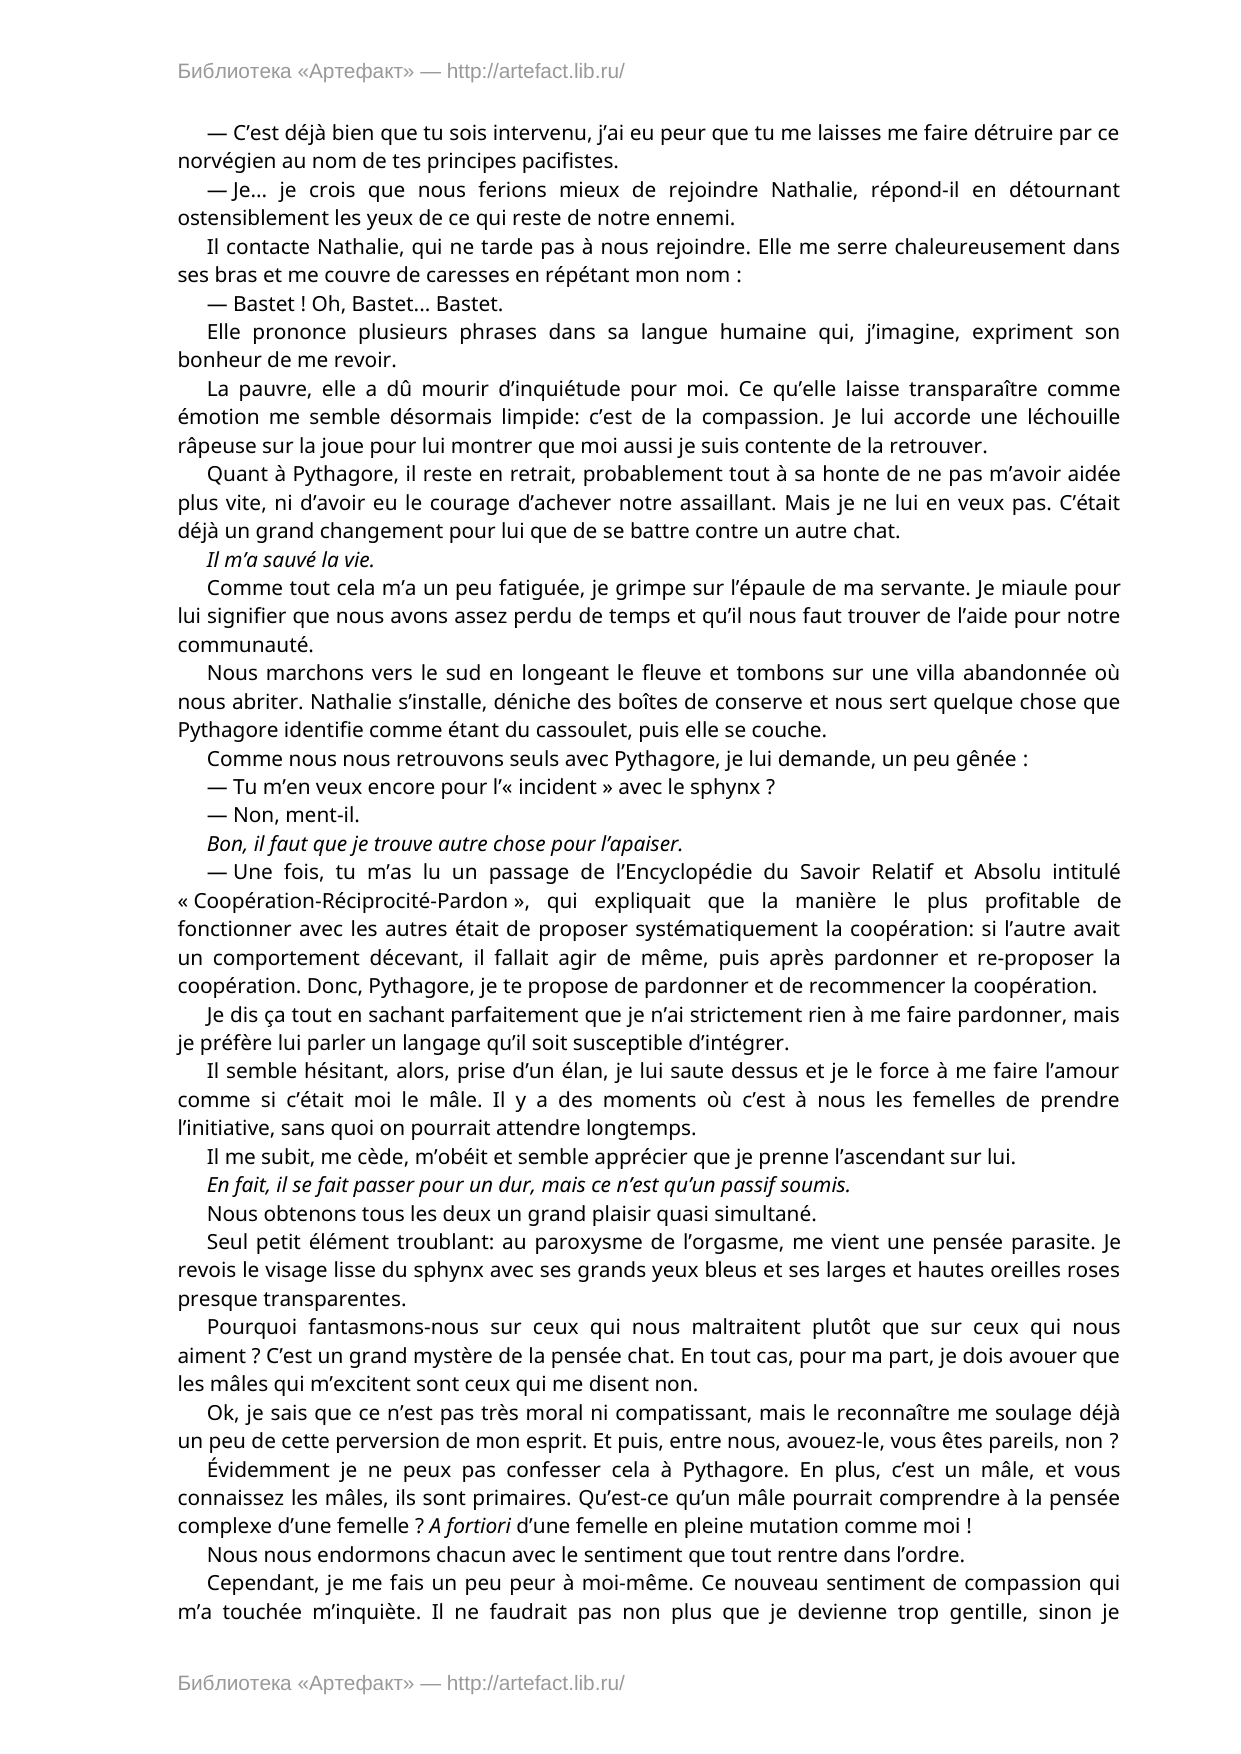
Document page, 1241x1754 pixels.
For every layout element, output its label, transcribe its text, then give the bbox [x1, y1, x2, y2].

text — Une fois, tu m’as lu un passage de l’Encyclopédie du Savoir Relatif et Absolu intitulé « Coopération-Réciprocité-Pardon », qui expliquait que la manière le plus profitable de fonctionner avec les autres était de proposer systématiquement la coopération: si l’autre avait un comportement décevant, il fallait agir de même, puis après pardonner et re-proposer la coopération. Donc, Pythagore, je te propose de pardonner et de recommencer la coopération. [177, 857, 1122, 1000]
text Pourquoi fantasmons-nous sur ceux qui nous maltraitent plutôt que sur ceux qui nous aiment ? C’est un grand mystère de la pensée chat. En tout cas, pour ma part, je dois avouer que les mâles qui m’excitent sont ceux qui me disent non. [177, 1312, 1122, 1398]
text Comme nous nous retrouvons seuls avec Pythagore, je lui demande, un peu gênée : [177, 744, 1122, 772]
text Ok, je sais que ce n’est pas très moral ni compatissant, mais le reconnaître me soulage déjà un peu de cette perversion de mon esprit. Et puis, entre nous, avouez-le, vous êtes pareils, non ? [177, 1398, 1122, 1455]
text — Je... je crois que nous ferions mieux de rejoindre Nathalie, répond-il en détournant ostensiblement les yeux de ce qui reste de notre ennemi. [177, 175, 1122, 232]
text Bon, il faut que je trouve autre chose pour l’apaiser. [177, 829, 1122, 857]
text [177, 1568, 1122, 1625]
text Il semble hésitant, alors, prise d’un élan, je lui saute dessus et je le force à me faire l’amour comme si c’était moi le mâle. Il y a des moments où c’est à nous les femelles de prendre l’initiative, sans quoi on pourrait attendre longtemps. [177, 1057, 1122, 1142]
text Nous nous endormons chacun avec le sentiment que tout rentre dans l’ordre. [177, 1540, 1122, 1568]
text Nous marchons vers le sud en longeant le fleuve et tombons sur une villa abandonnée où nous abriter. Nathalie s’installe, déniche des boîtes de conserve et nous sert quelque chose que Pythagore identifie comme étant du cassoulet, puis elle se couche. [177, 658, 1122, 744]
text Seul petit élément troublant: au paroxysme de l’orgasme, me vient une pensée parasite. Je revois le visage lisse du sphynx avec ses grands yeux bleus et ses larges et hautes oreilles roses presque transparentes. [177, 1227, 1122, 1312]
text — C’est déjà bien que tu sois intervenu, j’ai eu peur que tu me laisses me faire détruire par ce norvégien au nom de tes principes pacifistes. [177, 118, 1122, 175]
text Nous obtenons tous les deux un grand plaisir quasi simultané. [177, 1199, 1122, 1227]
text Évidemment je ne peux pas confesser cela à Pythagore. En plus, c’est un mâle, et vous connaissez les mâles, ils sont primaires. Qu’est-ce qu’un mâle pourrait comprendre à la pensée complexe d’une femelle ? A fortiori d’une femelle en pleine mutation comme moi ! [177, 1455, 1122, 1540]
text Je dis ça tout en sachant parfaitement que je n’ai strictement rien à me faire pardonner, mais je préfère lui parler un langage qu’il soit susceptible d’intégrer. [177, 1000, 1122, 1057]
text Quant à Pythagore, il reste en retrait, probablement tout à sa honte de ne pas m’avoir aidée plus vite, ni d’avoir eu le courage d’achever notre assaillant. Mais je ne lui en veux pas. C’était déjà un grand changement pour lui que de se battre contre un autre chat. [177, 459, 1122, 545]
text La pauvre, elle a dû mourir d’inquiétude pour moi. Ce qu’elle laisse transparaître comme émotion me semble désormais limpide: c’est de la compassion. Je lui accorde une léchouille râpeuse sur la joue pour lui montrer que moi aussi je suis contente de la retrouver. [177, 374, 1122, 459]
text En fait, il se fait passer pour un dur, mais ce n’est qu’un passif soumis. [177, 1170, 1122, 1199]
text Elle prononce plusieurs phrases dans sa langue humaine qui, j’imagine, expriment son bonheur de me revoir. [177, 317, 1122, 374]
text Comme tout cela m’a un peu fatiguée, je grimpe sur l’épaule de ma servante. Je miaule pour lui signifier que nous avons assez perdu de temps et qu’il nous faut trouver de l’aide pour notre communauté. [177, 573, 1122, 658]
text — Tu m’en veux encore pour l’« incident » avec le sphynx ? [177, 772, 1122, 801]
text — Non, ment-il. [177, 801, 1122, 829]
text Il contacte Nathalie, qui ne tarde pas à nous rejoindre. Elle me serre chaleureusement dans ses bras et me couvre de caresses en répétant mon nom : [177, 232, 1122, 289]
text — Bastet ! Oh, Bastet... Bastet. [177, 289, 1122, 317]
text Il m’a sauvé la vie. [177, 545, 1122, 573]
text Il me subit, me cède, m’obéit et semble apprécier que je prenne l’ascendant sur lui. [177, 1142, 1122, 1170]
